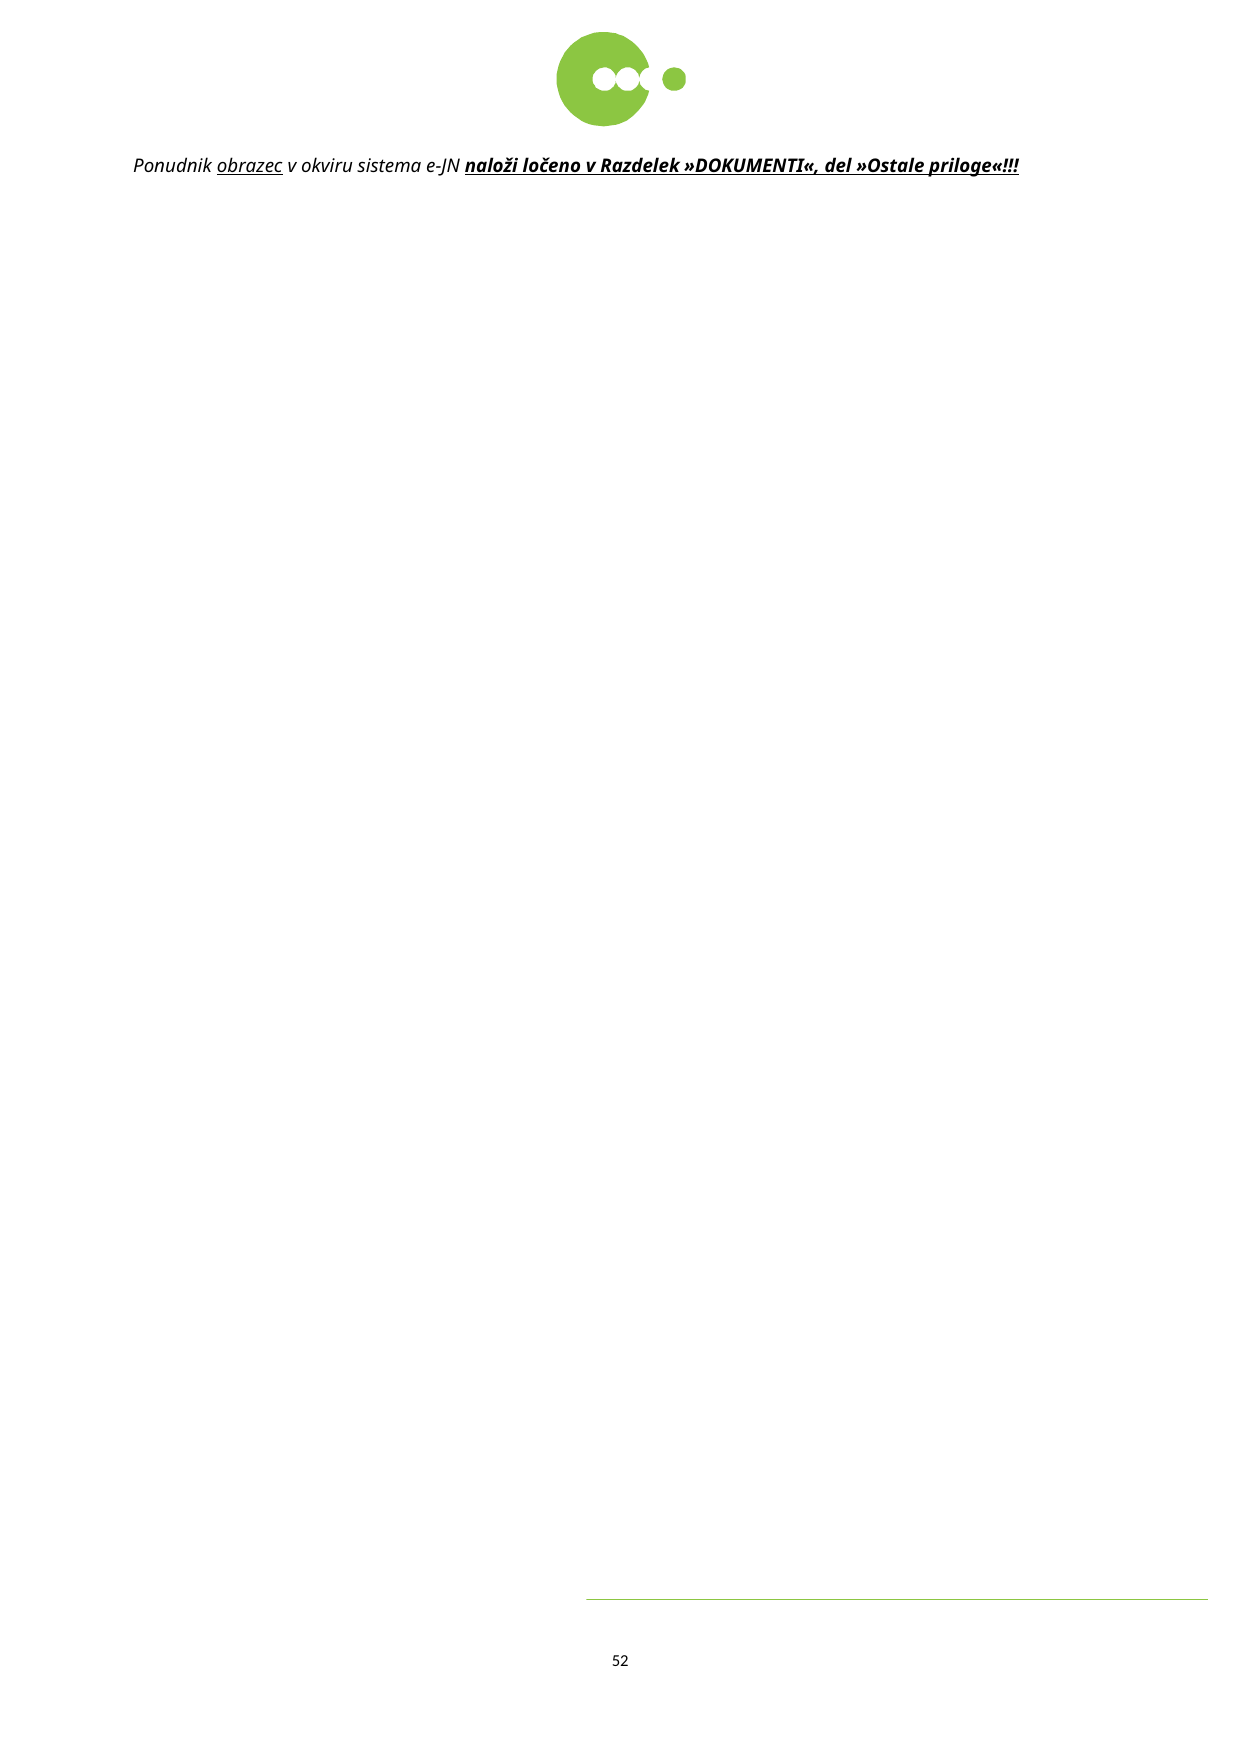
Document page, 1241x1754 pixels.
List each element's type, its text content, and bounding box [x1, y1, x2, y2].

text Ponudnik obrazec v okviru sistema e-JN naloži ločeno v Razdelek »DOKUMENTI«, del »Ostale priloge«!!! [133, 152, 1107, 178]
